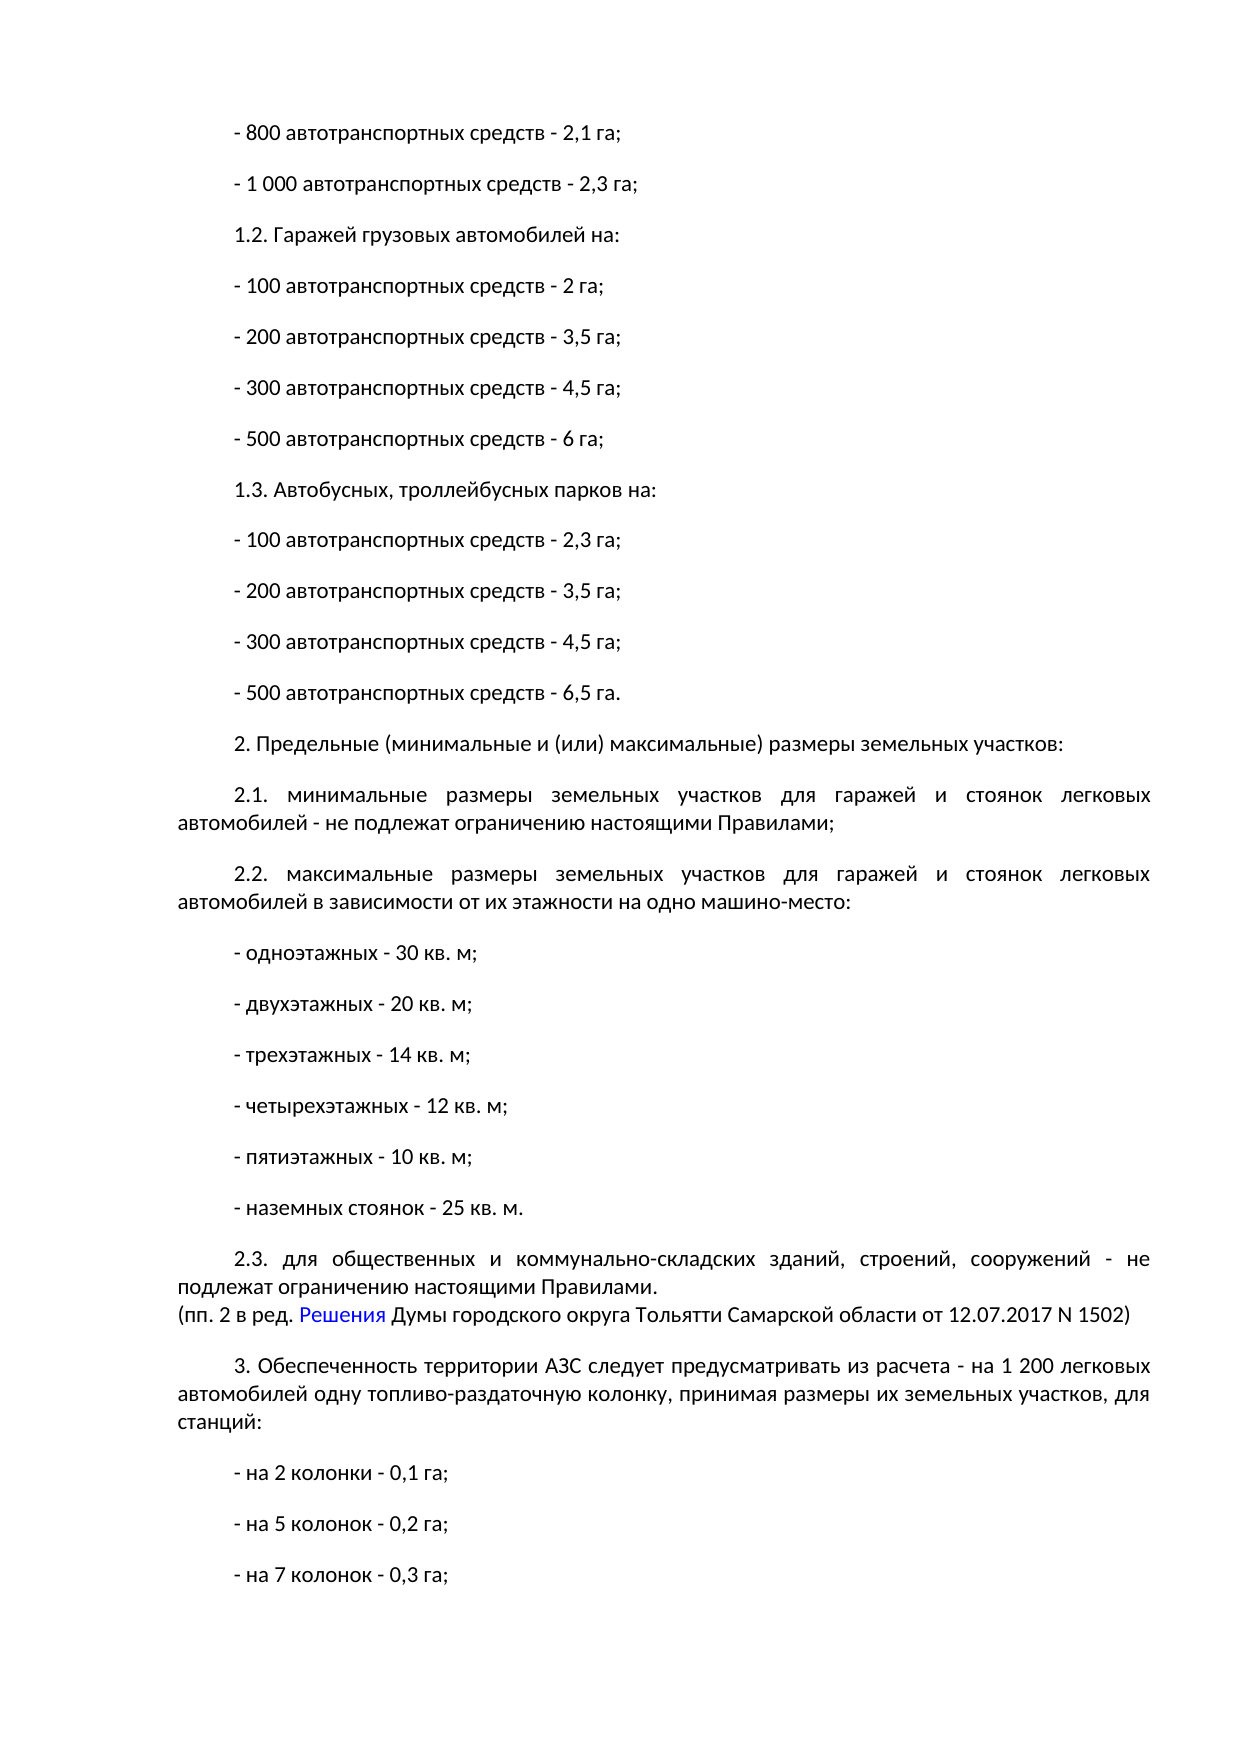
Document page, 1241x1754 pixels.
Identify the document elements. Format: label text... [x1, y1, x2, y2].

text 2.2. максимальные размеры земельных участков для гаражей и стоянок легковых автомобилей в зависимости от их этажности на одно машино-место: [177, 859, 1152, 915]
text - 300 автотранспортных средств - 4,5 га; [177, 627, 1152, 656]
text 3. Обеспеченность территории АЗС следует предусматривать из расчета - на 1 200 легковых автомобилей одну топливо-раздаточную колонку, принимая размеры их земельных участков, для станций: [177, 1351, 1152, 1435]
text - пятиэтажных - 10 кв. м; [177, 1142, 1152, 1170]
text 2.3. для общественных и коммунально-складских зданий, строений, сооружений - не подлежат ограничению настоящими Правилами. [177, 1244, 1152, 1300]
text 2.1. минимальные размеры земельных участков для гаражей и стоянок легковых автомобилей - не подлежат ограничению настоящими Правилами; [177, 780, 1152, 836]
text - 1 000 автотранспортных средств - 2,3 га; [177, 169, 1152, 197]
text - на 2 колонки - 0,1 га; [177, 1458, 1152, 1486]
text - на 7 колонок - 0,3 га; [177, 1560, 1152, 1588]
text - 300 автотранспортных средств - 4,5 га; [177, 373, 1152, 401]
text - одноэтажных - 30 кв. м; [177, 938, 1152, 966]
text - четырехэтажных - 12 кв. м; [177, 1091, 1152, 1119]
text - двухэтажных - 20 кв. м; [177, 989, 1152, 1017]
text - 500 автотранспортных средств - 6,5 га. [177, 678, 1152, 706]
text - 100 автотранспортных средств - 2 га; [177, 271, 1152, 299]
text - трехэтажных - 14 кв. м; [177, 1040, 1152, 1068]
text - 100 автотранспортных средств - 2,3 га; [177, 526, 1152, 554]
text - 500 автотранспортных средств - 6 га; [177, 424, 1152, 452]
text 1.3. Автобусных, троллейбусных парков на: [177, 475, 1152, 503]
text - 200 автотранспортных средств - 3,5 га; [177, 577, 1152, 604]
text (пп. 2 в ред. Решения Думы городского округа Тольятти Самарской области от 12.07.2017 N 1502) [177, 1300, 1152, 1328]
text 2. Предельные (минимальные и (или) максимальные) размеры земельных участков: [177, 729, 1152, 757]
text 1.2. Гаражей грузовых автомобилей на: [177, 220, 1152, 248]
text - на 5 колонок - 0,2 га; [177, 1509, 1152, 1537]
text - 800 автотранспортных средств - 2,1 га; [177, 118, 1152, 146]
text - наземных стоянок - 25 кв. м. [177, 1193, 1152, 1221]
text - 200 автотранспортных средств - 3,5 га; [177, 322, 1152, 350]
